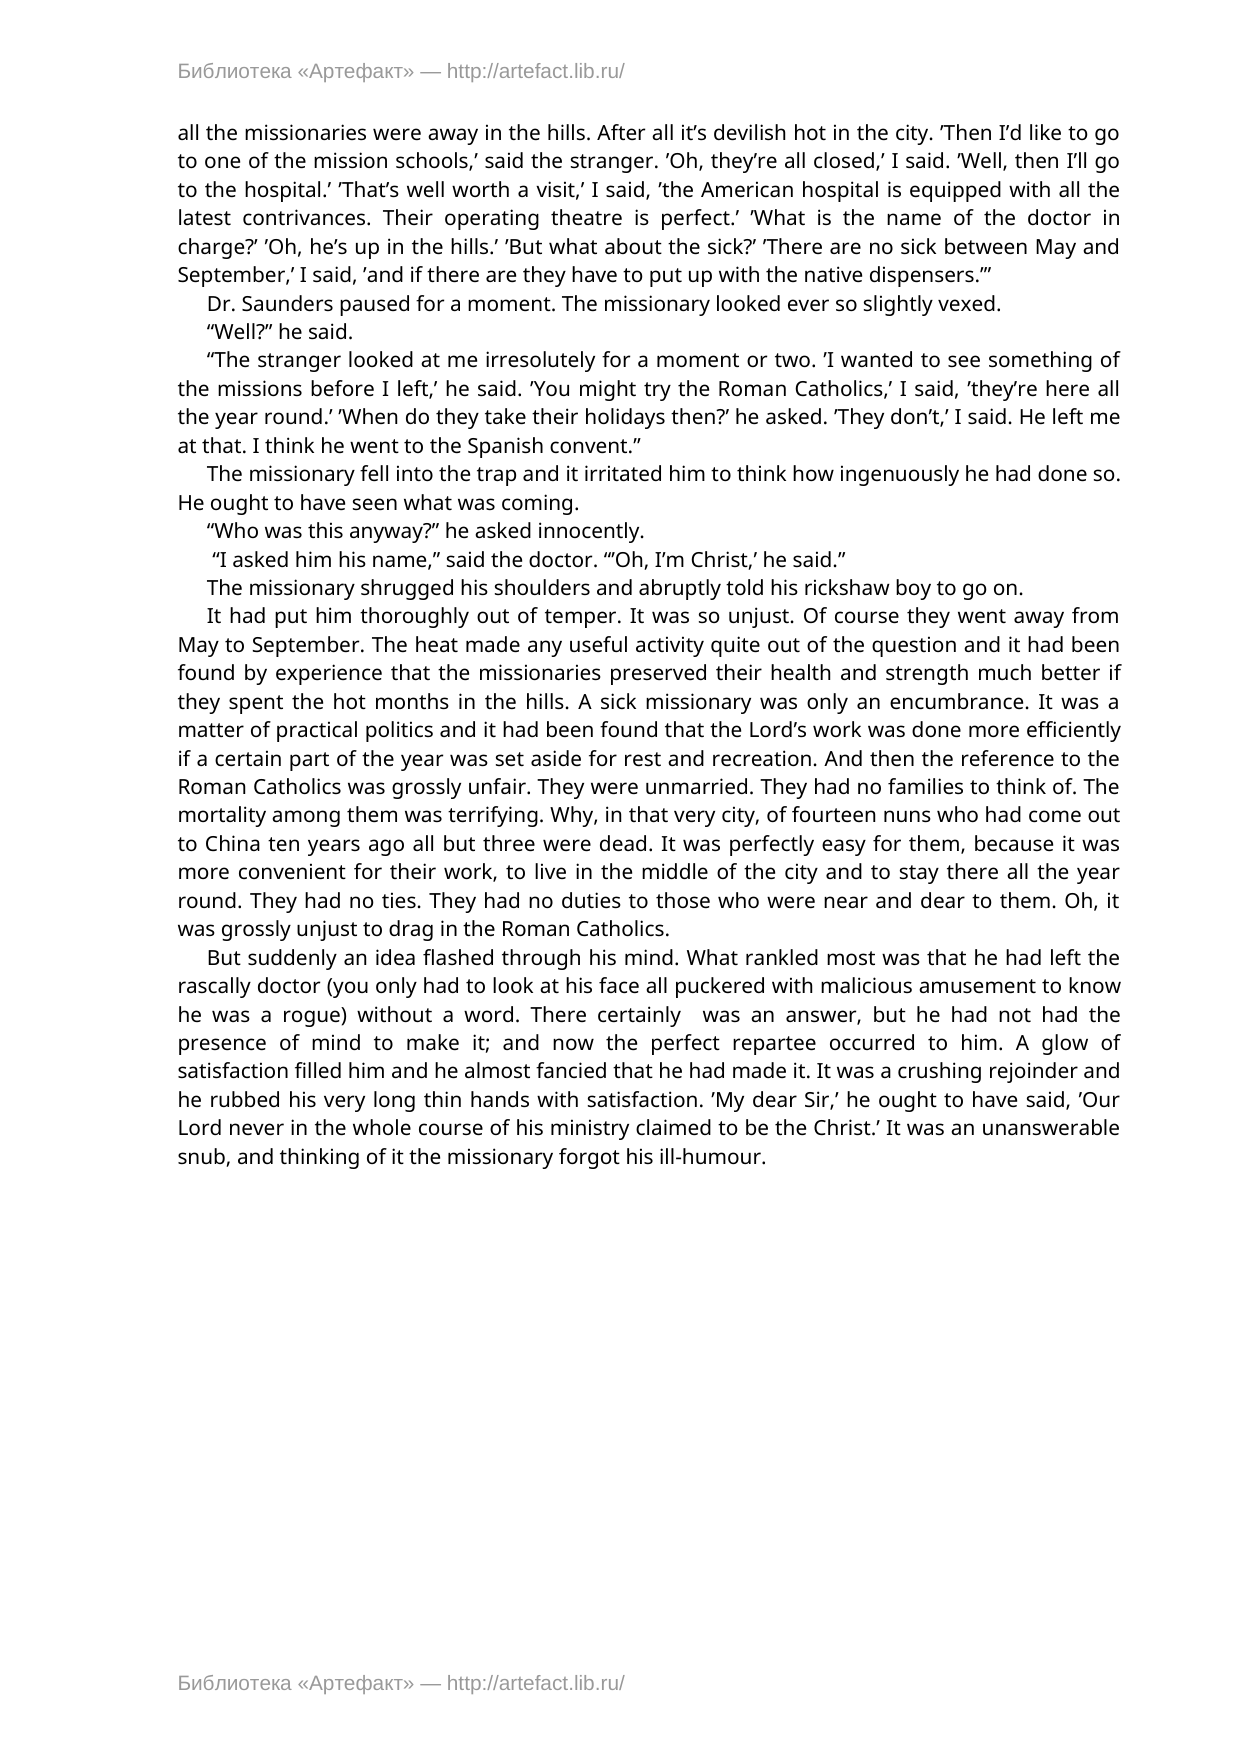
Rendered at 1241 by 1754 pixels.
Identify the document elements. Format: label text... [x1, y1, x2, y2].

text Dr. Saunders paused for a moment. The missionary looked ever so slightly vexed. [177, 289, 1122, 317]
text The missionary fell into the trap and it irritated him to think how ingenuously he had done so. He ought to have seen what was coming. [177, 459, 1122, 516]
text “Well?” he said. [177, 317, 1122, 346]
text It had put him thoroughly out of temper. It was so unjust. Of course they went away from May to September. The heat made any useful activity quite out of the question and it had been found by experience that the missionaries preserved their health and strength much better if they spent the hot months in the hills. A sick missionary was only an encumbrance. It was a matter of practical politics and it had been found that the Lord’s work was done more efficiently if a certain part of the year was set aside for rest and recreation. And then the reference to the Roman Catholics was grossly unfair. They were unmarried. They had no families to think of. The mortality among them was terrifying. Why, in that very city, of fourteen nuns who had come out to China ten years ago all but three were dead. It was perfectly easy for them, because it was more convenient for their work, to live in the middle of the city and to stay there all the year round. They had no ties. They had no duties to those who were near and dear to them. Oh, it was grossly unjust to drag in the Roman Catholics. [177, 602, 1122, 943]
text But suddenly an idea flashed through his mind. What rankled most was that he had left the rascally doctor (you only had to look at his face all puckered with malicious amusement to know he was a rogue) without a word. There certainly was an answer, but he had not had the presence of mind to make it; and now the perfect repartee occurred to him. A glow of satisfaction filled him and he almost fancied that he had made it. It was a crushing rejoinder and he rubbed his very long thin hands with satisfaction. ’My dear Sir,’ he ought to have said, ’Our Lord never in the whole course of his ministry claimed to be the Christ.’ It was an unanswerable snub, and thinking of it the missionary forgot his ill-humour. [177, 943, 1122, 1170]
text “Who was this anyway?” he asked innocently. [177, 516, 1122, 545]
text “I asked him his name,” said the doctor. “’Oh, I’m Christ,’ he said.” [177, 545, 1122, 573]
text The missionary shrugged his shoulders and abruptly told his rickshaw boy to go on. [177, 573, 1122, 602]
text “The stranger looked at me irresolutely for a moment or two. ’I wanted to see something of the missions before I left,’ he said. ’You might try the Roman Catholics,’ I said, ’they’re here all the year round.’ ’When do they take their holidays then?’ he asked. ’They don’t,’ I said. He left me at that. I think he went to the Spanish convent.” [177, 346, 1122, 459]
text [177, 118, 1122, 289]
